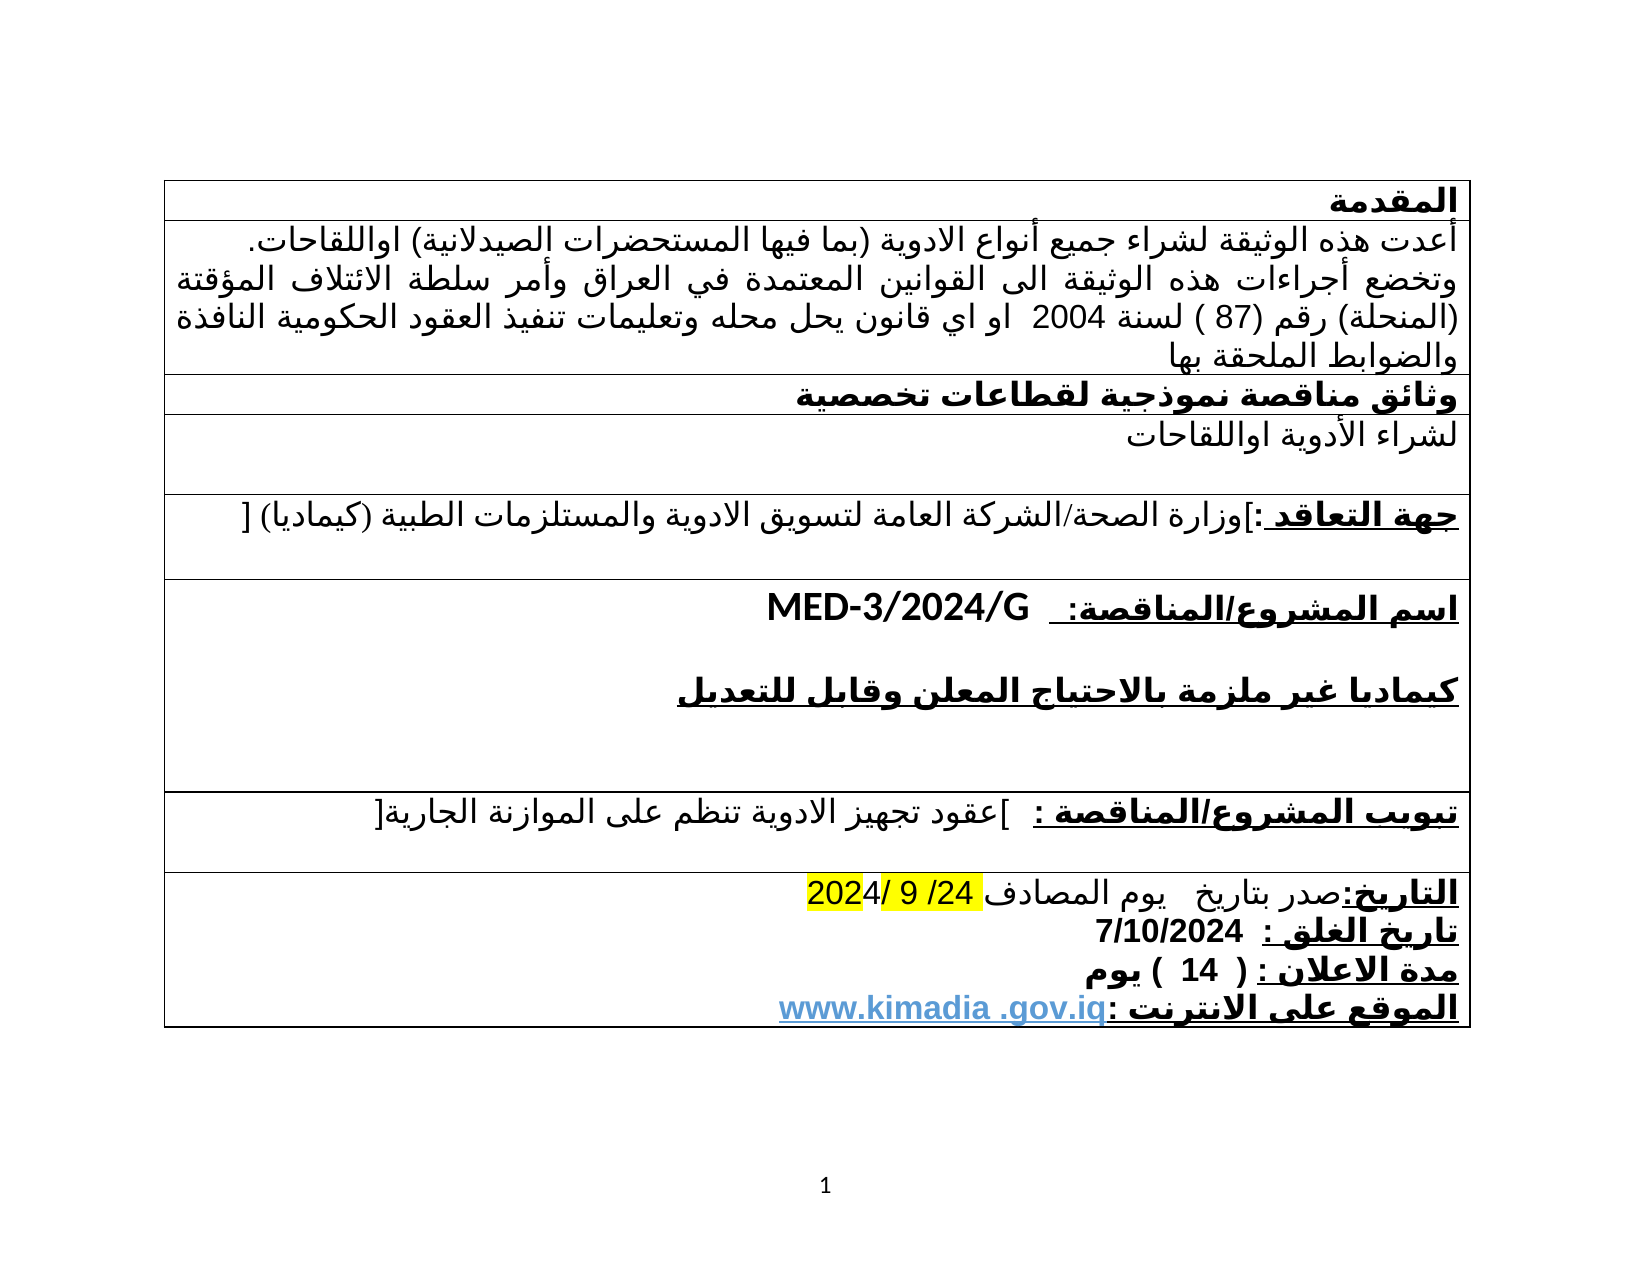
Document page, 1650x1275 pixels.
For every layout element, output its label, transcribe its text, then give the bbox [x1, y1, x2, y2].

table_header المقدمة [165, 181, 1469, 219]
table_cell اسم المشروع/المناقصة: MED-3/2024/G كيماديا غير ملزمة بالاحتياج المعلن وقابل للتعديل [165, 580, 1469, 791]
table_cell التاريخ:صدر بتاريخ يوم المصادف 24/ 9 /2024 تاريخ الغلق : 7/10/2024 مدة الاعلان : ( 14 ) يوم الموقع على الانترنت :www.kimadia .gov.iq [165, 873, 1469, 1026]
table_cell جهة التعاقد :]وزارة الصحة/الشركة العامة لتسويق الادوية والمستلزمات الطبية (كيماديا) [ [165, 495, 1469, 579]
table_cell أعدت هذه الوثيقة لشراء جميع أنواع الادوية (بما فيها المستحضرات الصيدلانية) اواللقاحات. وتخضع أجراءات هذه الوثيقة الى القوانين المعتمدة في العراق وأمر سلطة الائتلاف المؤقتة (المنحلة) رقم (87 ) لسنة 2004 او اي قانون يحل محله وتعليمات تنفيذ العقود الحكومية النافذة والضوابط الملحقة بها [165, 221, 1469, 374]
table_cell لشراء الأدوية اواللقاحات [165, 415, 1469, 494]
table_cell وثائق مناقصة نموذجية لقطاعات تخصصية [165, 375, 1469, 414]
table_cell تبويب المشروع/المناقصة : ]عقود تجهيز الادوية تنظم على الموازنة الجارية[ [165, 793, 1469, 872]
